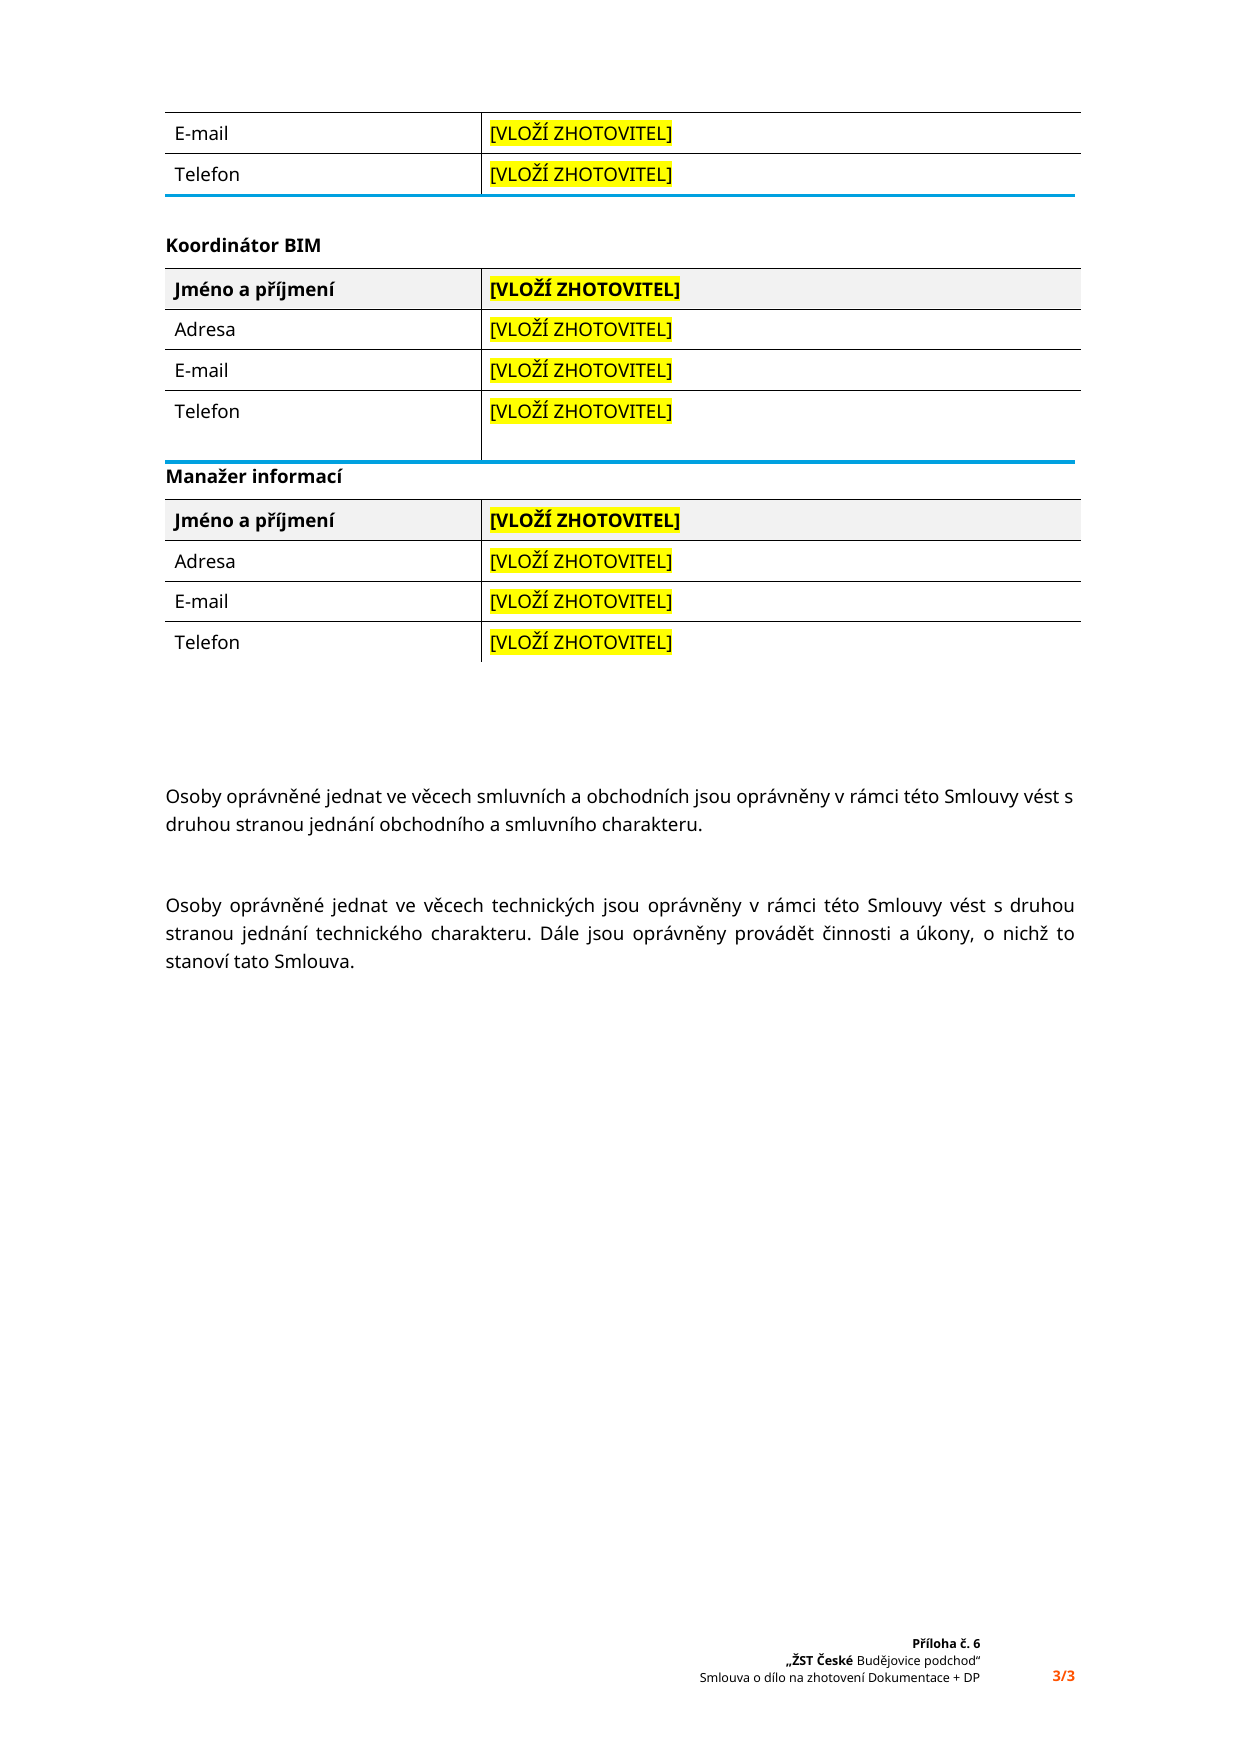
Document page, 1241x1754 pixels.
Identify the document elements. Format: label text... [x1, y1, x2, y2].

table_cell E-mail [165, 113, 481, 153]
text Koordinátor BIM [165, 229, 1075, 258]
table_cell Adresa [165, 310, 481, 349]
table_cell E-mail [165, 350, 481, 390]
table_header [VLOŽÍ ZHOTOVITEL] [482, 500, 1081, 540]
table_cell Adresa [165, 541, 481, 581]
table_cell [VLOŽÍ ZHOTOVITEL] [482, 113, 1081, 153]
table_cell Telefon [165, 391, 481, 460]
table_header Jméno a příjmení [165, 500, 481, 540]
table_cell [VLOŽÍ ZHOTOVITEL] [482, 154, 1081, 194]
text Osoby oprávněné jednat ve věcech technických jsou oprávněny v rámci této Smlouvy vést s druhou stranou jednání technického charakteru. Dále jsou oprávněny provádět činnosti a úkony, o nichž to stanoví tato Smlouva. [165, 893, 1075, 974]
table_cell [VLOŽÍ ZHOTOVITEL] [482, 391, 1081, 460]
table_cell [VLOŽÍ ZHOTOVITEL] [482, 310, 1081, 349]
table_header [VLOŽÍ ZHOTOVITEL] [482, 269, 1081, 308]
table_cell [VLOŽÍ ZHOTOVITEL] [482, 541, 1081, 581]
table_cell [VLOŽÍ ZHOTOVITEL] [482, 622, 1081, 662]
table_cell [VLOŽÍ ZHOTOVITEL] [482, 350, 1081, 390]
table_cell [VLOŽÍ ZHOTOVITEL] [482, 582, 1081, 621]
table_cell Telefon [165, 154, 481, 194]
table_cell Telefon [165, 622, 481, 662]
table_cell E-mail [165, 582, 481, 621]
text Manažer informací [165, 464, 1075, 489]
table_header Jméno a příjmení [165, 269, 481, 308]
text Osoby oprávněné jednat ve věcech smluvních a obchodních jsou oprávněny v rámci této Smlouvy vést s druhou stranou jednání obchodního a smluvního charakteru. [165, 783, 1075, 837]
